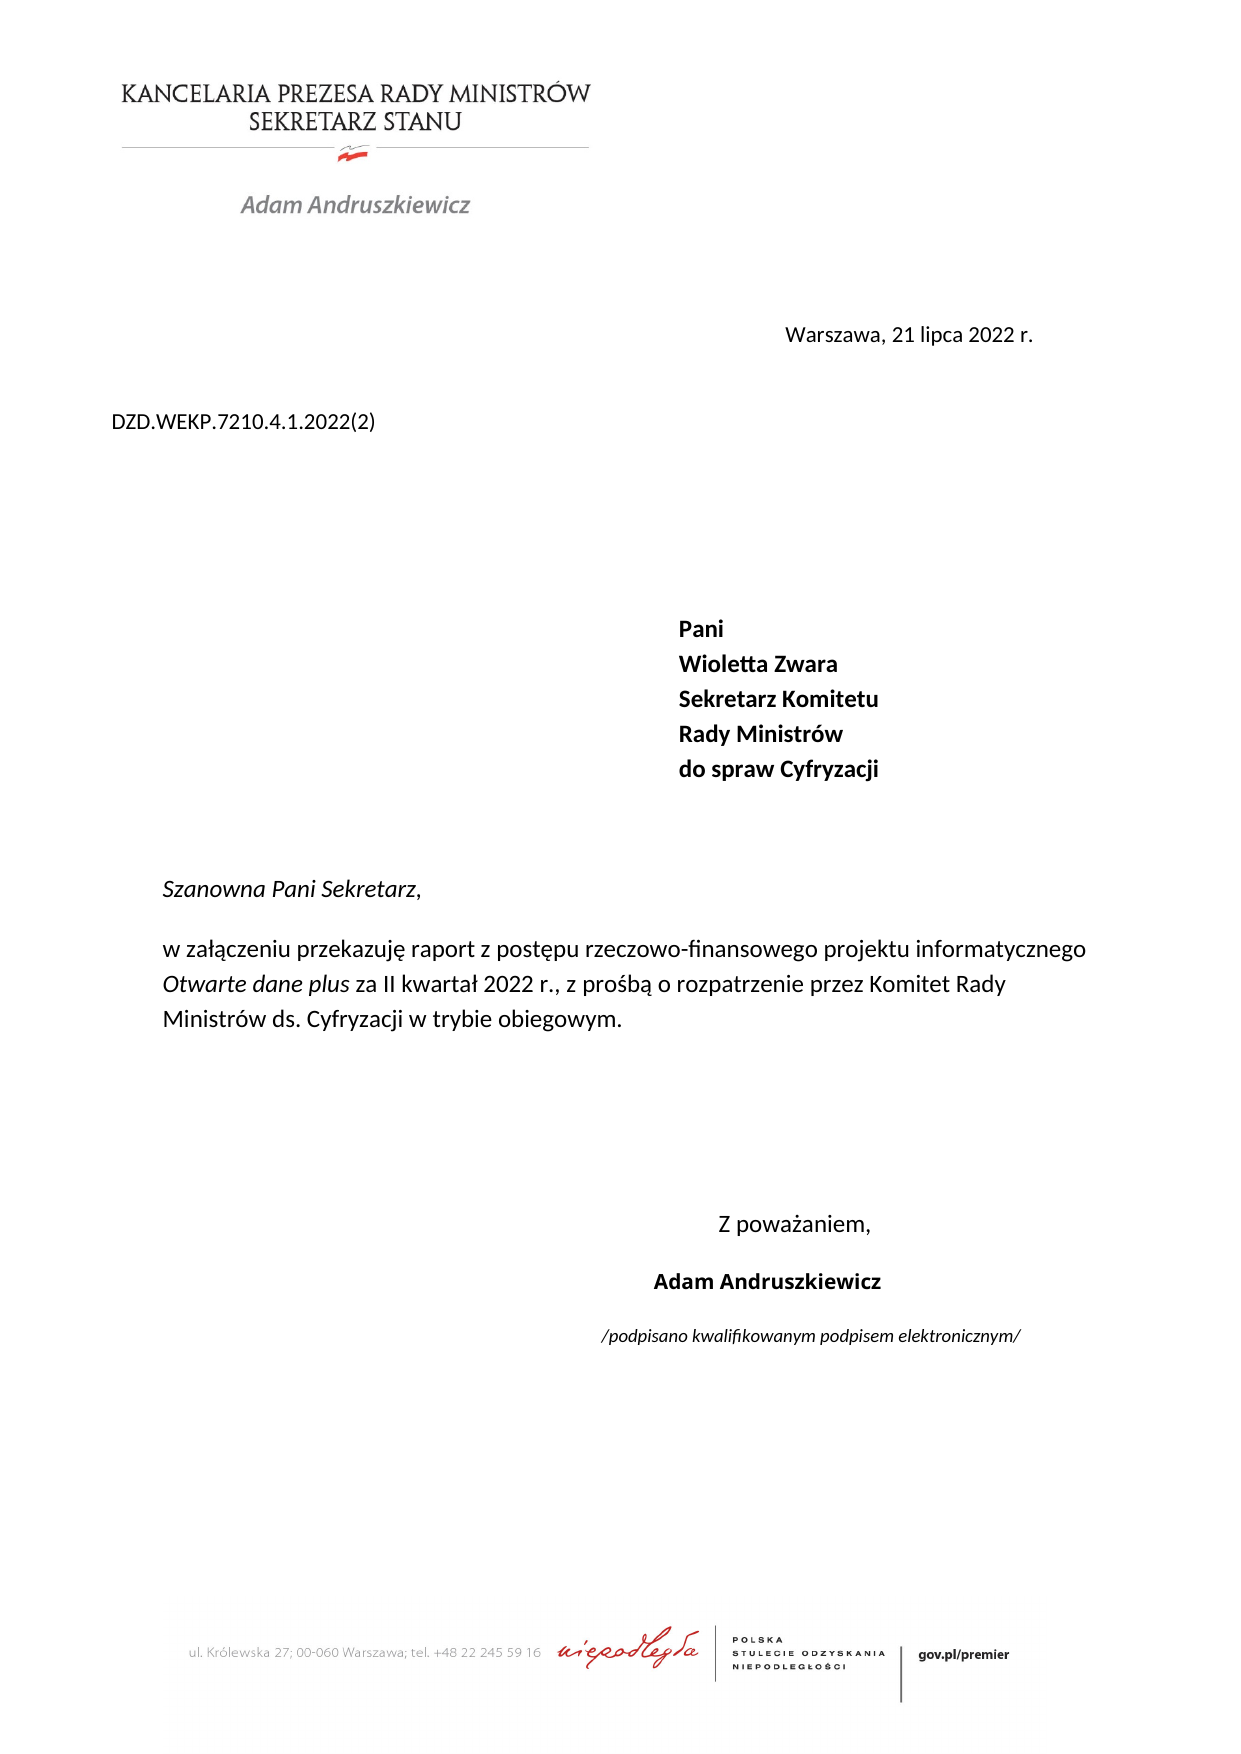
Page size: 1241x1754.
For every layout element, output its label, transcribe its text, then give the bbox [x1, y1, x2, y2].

text Pani [605, 613, 1019, 643]
picture [162, 1596, 1047, 1754]
text Warszawa, 21 lipca 2022 r. [44, 133, 1034, 348]
text /podpisano kwalifikowanym podpisem elektronicznym/ [531, 1324, 1093, 1347]
text Szanowna Pani Sekretarz, [162, 873, 1093, 903]
text Z poważaniem, [457, 1208, 1093, 1239]
text Sekretarz Komitetu Rady Ministrów [679, 683, 1093, 748]
text Wioletta Zwara [679, 648, 1019, 678]
text do spraw Cyfryzacji [679, 753, 1093, 783]
text Adam Andruszkiewicz [605, 1267, 1093, 1296]
text DZD.WEKP.7210.4.1.2022(2) [44, 407, 1093, 436]
picture [120, 0, 1006, 321]
text w załączeniu przekazuję raport z postępu rzeczowo-finansowego projektu informatycznego Otwarte dane plus za II kwartał 2022 r., z prośbą o rozpatrzenie przez Komitet Rady Ministrów ds. Cyfryzacji w trybie obiegowym. [162, 933, 1093, 1033]
